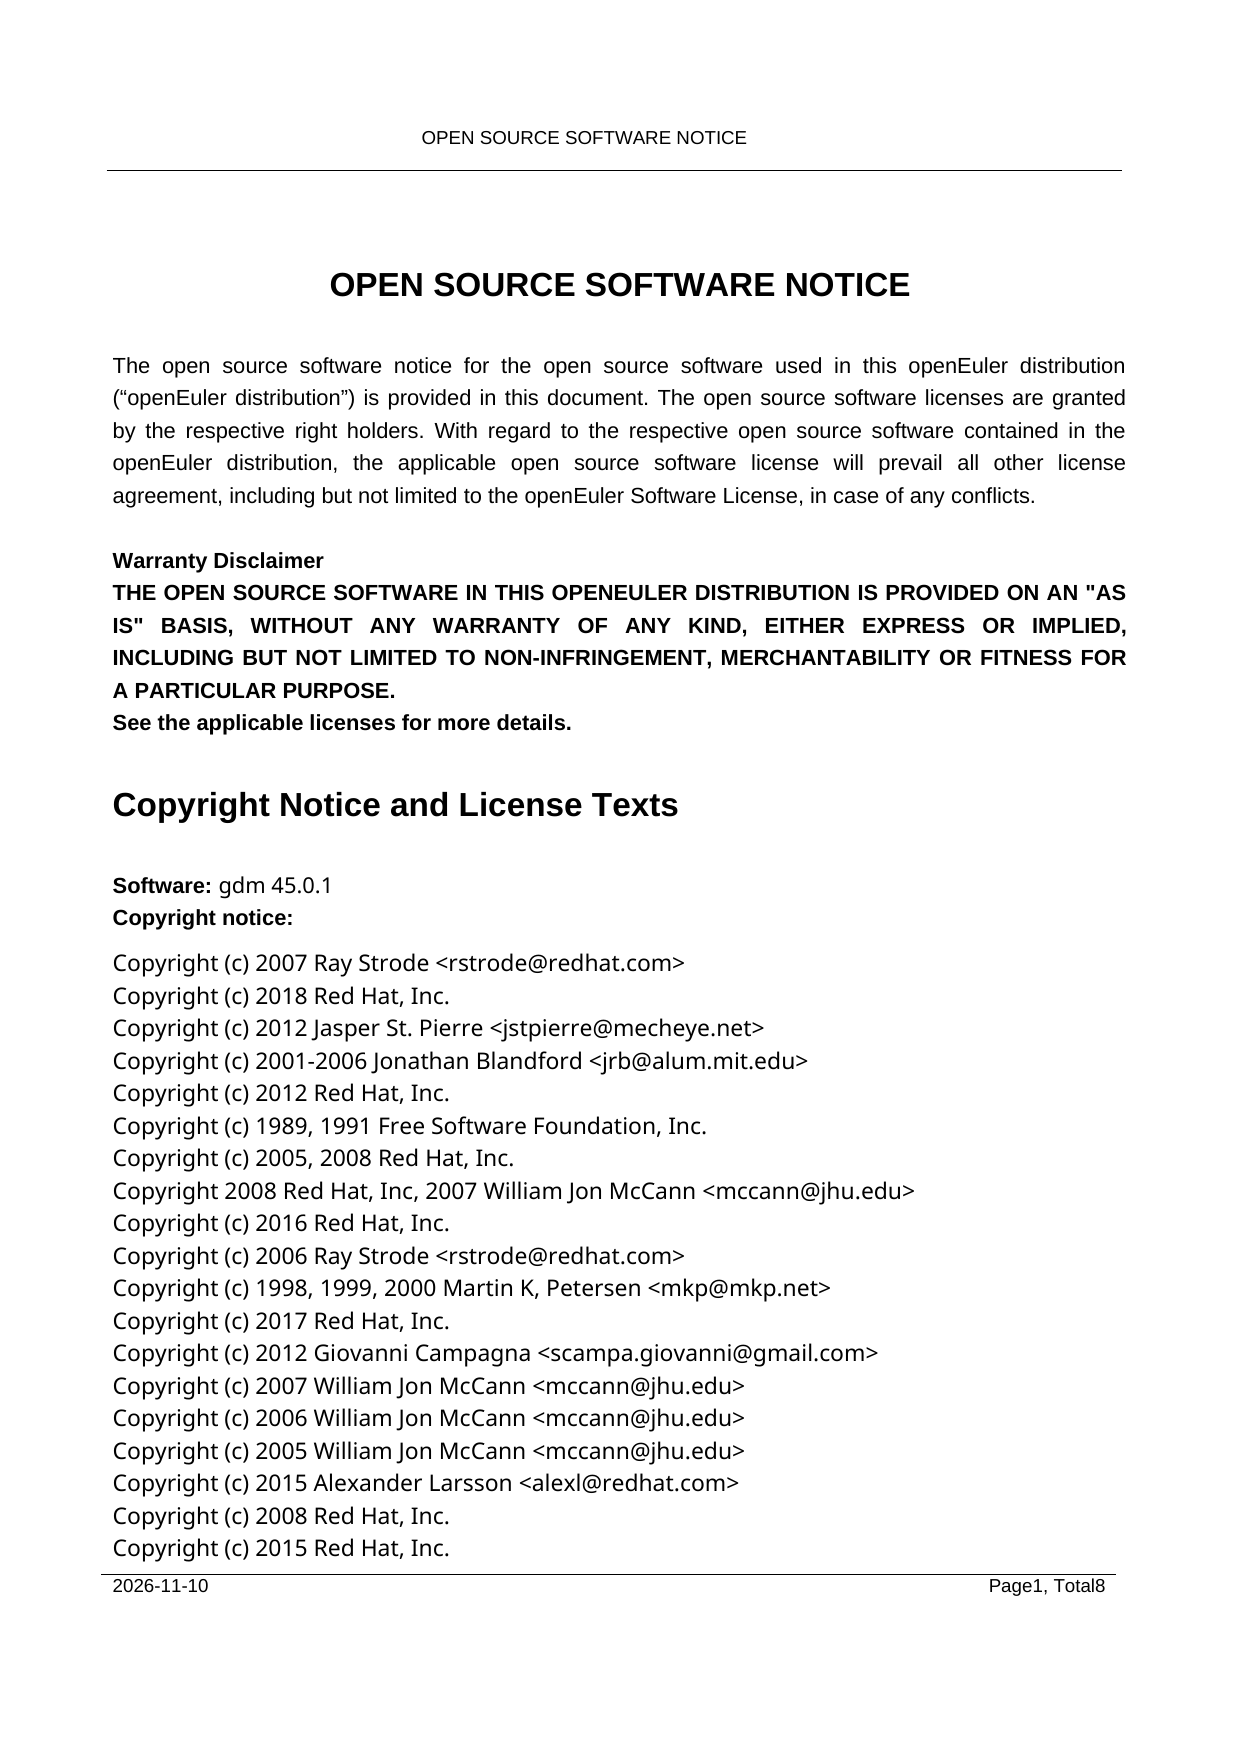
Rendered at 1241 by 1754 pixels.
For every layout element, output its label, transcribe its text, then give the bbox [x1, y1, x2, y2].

text OPEN SOURCE SOFTWARE NOTICE [112, 251, 1128, 316]
text Copyright Notice and License Texts [112, 771, 1128, 836]
text Warranty Disclaimer [112, 544, 1128, 576]
text THE OPEN SOURCE SOFTWARE IN THIS OPENEULER DISTRIBUTION IS PROVIDED ON AN "AS IS" BASIS, WITHOUT ANY WARRANTY OF ANY KIND, EITHER EXPRESS OR IMPLIED, INCLUDING BUT NOT LIMITED TO NON-INFRINGEMENT, MERCHANTABILITY OR FITNESS FOR A PARTICULAR PURPOSE. See the applicable licenses for more details. [112, 576, 1128, 739]
text Copyright notice: [112, 901, 1128, 934]
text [112, 947, 1128, 1564]
title Software: gdm 45.0.1 [112, 869, 1128, 901]
text The open source software notice for the open source software used in this openEuler distribution (“openEuler distribution”) is provided in this document. The open source software licenses are granted by the respective right holders. With regard to the respective open source software contained in the openEuler distribution, the applicable open source software license will prevail all other license agreement, including but not limited to the openEuler Software License, in case of any conflicts. [112, 349, 1128, 511]
